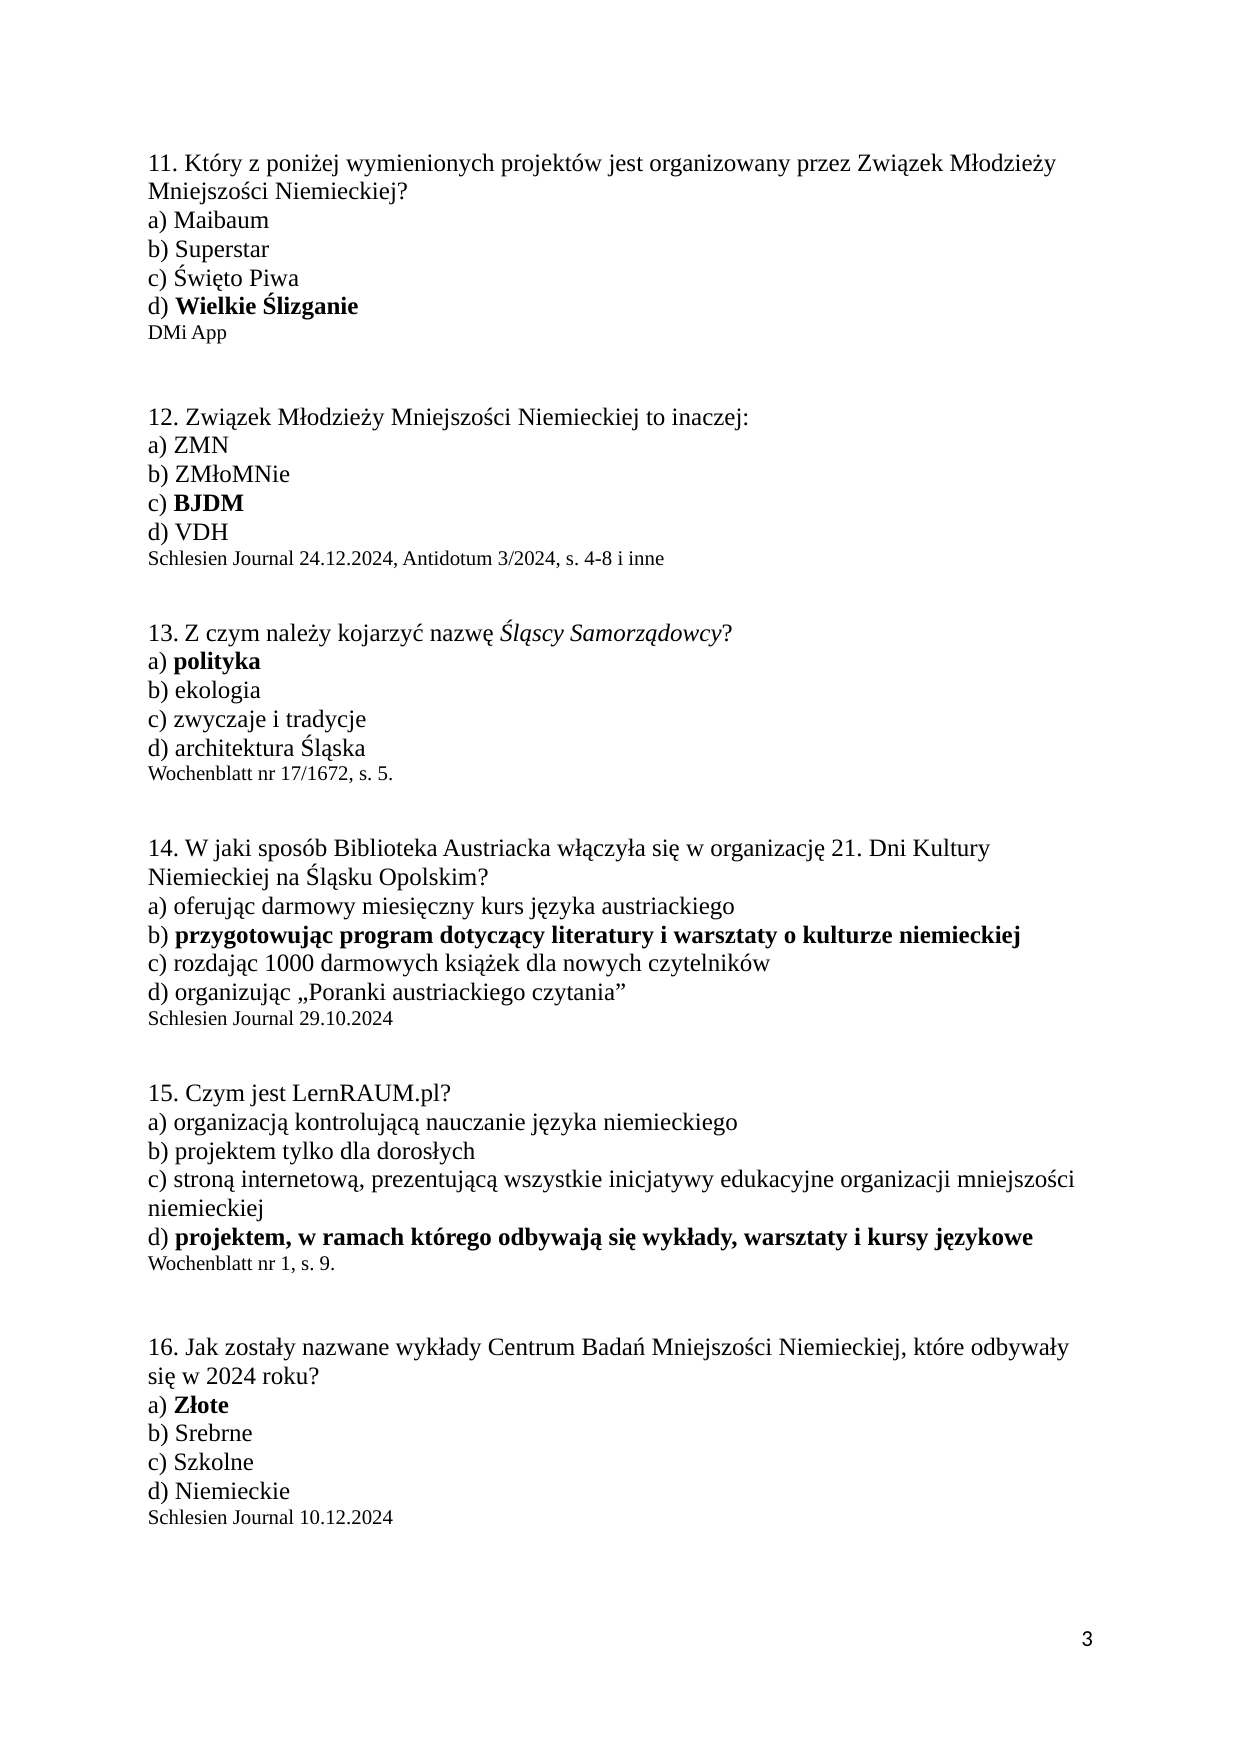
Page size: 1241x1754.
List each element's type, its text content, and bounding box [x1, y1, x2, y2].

text 16. Jak zostały nazwane wykłady Centrum Badań Mniejszości Niemieckiej, które odbywały się w 2024 roku? [148, 1332, 1093, 1390]
text d) VDH [148, 517, 1093, 545]
text Schlesien Journal 29.10.2024 [148, 1006, 1093, 1030]
text 12. Związek Młodzieży Mniejszości Niemieckiej to inaczej: [148, 402, 1093, 430]
text c) Szkolne [148, 1447, 1093, 1476]
text a) Maibaum [148, 205, 1093, 234]
text 11. Który z poniżej wymienionych projektów jest organizowany przez Związek Młodzieży Mniejszości Niemieckiej? [148, 148, 1093, 205]
text d) architektura Śląska [148, 733, 1093, 761]
text b) Superstar [148, 234, 1093, 263]
text c) stroną internetową, prezentującą wszystkie inicjatywy edukacyjne organizacji mniejszości niemieckiej [148, 1164, 1093, 1222]
text 14. W jaki sposób Biblioteka Austriacka włączyła się w organizację 21. Dni Kultury Niemieckiej na Śląsku Opolskim? [148, 833, 1093, 891]
text a) oferując darmowy miesięczny kurs języka austriackiego [148, 891, 1093, 920]
text b) ekologia [148, 675, 1093, 704]
text d) Wielkie Ślizganie [148, 291, 1093, 320]
text Wochenblatt nr 1, s. 9. [148, 1251, 1093, 1275]
text c) rozdając 1000 darmowych książek dla nowych czytelników [148, 948, 1093, 977]
text d) organizując „Poranki austriackiego czytania” [148, 977, 1093, 1006]
text a) ZMN [148, 430, 1093, 459]
text a) organizacją kontrolującą nauczanie języka niemieckiego [148, 1107, 1093, 1136]
text c) Święto Piwa [148, 263, 1093, 291]
text b) przygotowując program dotyczący literatury i warsztaty o kulturze niemieckiej [148, 920, 1093, 948]
text 13. Z czym należy kojarzyć nazwę Śląscy Samorządowcy? [148, 618, 1093, 646]
text d) projektem, w ramach którego odbywają się wykłady, warsztaty i kursy językowe [148, 1222, 1093, 1251]
text c) zwyczaje i tradycje [148, 704, 1093, 733]
text 15. Czym jest LernRAUM.pl? [148, 1078, 1093, 1107]
text a) polityka [148, 646, 1093, 675]
text Schlesien Journal 24.12.2024, Antidotum 3/2024, s. 4-8 i inne [148, 545, 1093, 569]
text b) ZMłoMNie [148, 459, 1093, 488]
text DMi App [148, 320, 1093, 344]
text b) Srebrne [148, 1418, 1093, 1447]
text Schlesien Journal 10.12.2024 [148, 1505, 1093, 1529]
text d) Niemieckie [148, 1476, 1093, 1505]
text Wochenblatt nr 17/1672, s. 5. [148, 761, 1093, 785]
text a) Złote [148, 1390, 1093, 1418]
text b) projektem tylko dla dorosłych [148, 1136, 1093, 1164]
text c) BJDM [148, 488, 1093, 517]
